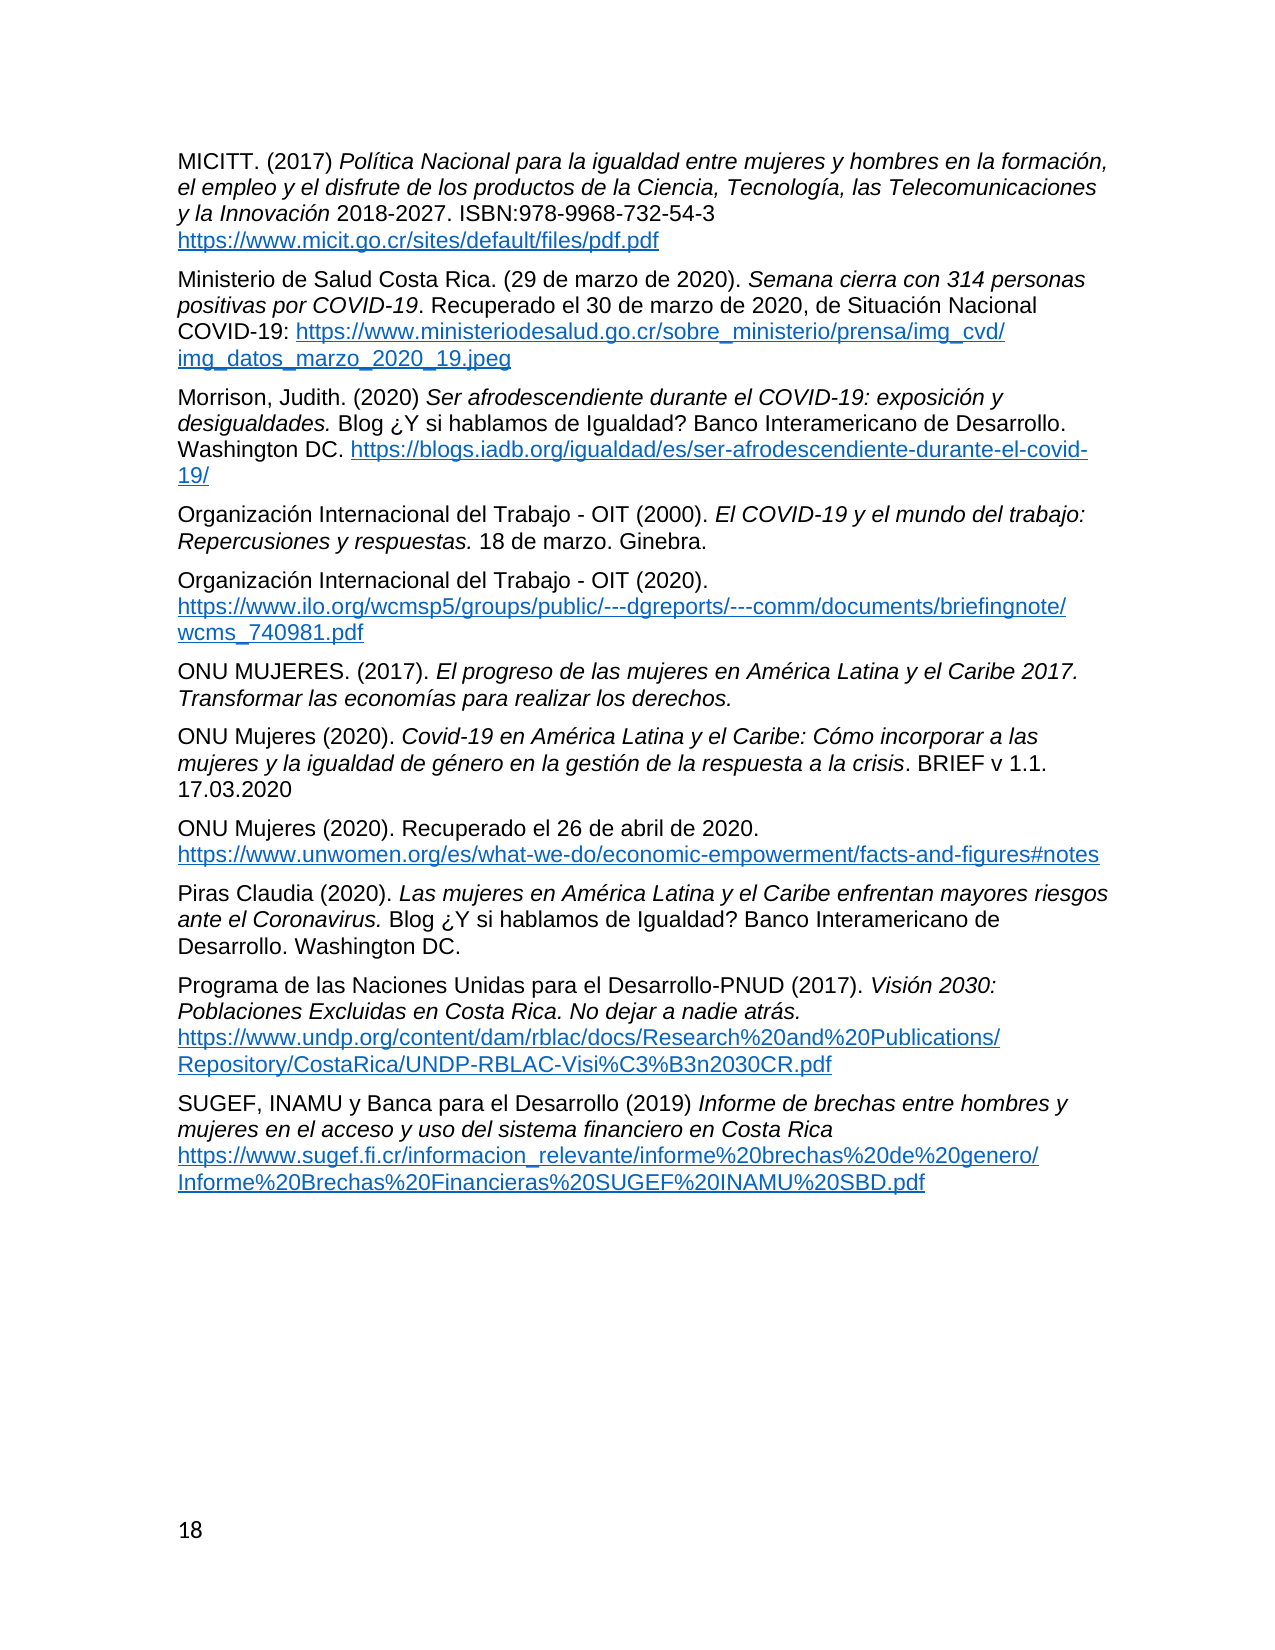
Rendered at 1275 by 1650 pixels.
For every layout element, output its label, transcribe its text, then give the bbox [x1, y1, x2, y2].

text Piras Claudia (2020). Las mujeres en América Latina y el Caribe enfrentan mayores riesgos ante el Coronavirus. Blog ¿Y si hablamos de Igualdad? Banco Interamericano de Desarrollo. Washington DC. [177, 880, 1116, 959]
text Organización Internacional del Trabajo - OIT (2000). El COVID-19 y el mundo del trabajo: Repercusiones y respuestas. 18 de marzo. Ginebra. [177, 501, 1116, 554]
text Organización Internacional del Trabajo - OIT (2020). https://www.ilo.org/wcmsp5/groups/public/---dgreports/---comm/documents/briefingnote/wcms_740981.pdf [177, 567, 1116, 646]
text MICITT. (2017) Política Nacional para la igualdad entre mujeres y hombres en la formación, el empleo y el disfrute de los productos de la Ciencia, Tecnología, las Telecomunicaciones y la Innovación 2018-2027. ISBN:978-9968-732-54-3 https://www.micit.go.cr/sites/default/files/pdf.pdf [177, 148, 1116, 253]
text Ministerio de Salud Costa Rica. (29 de marzo de 2020). Semana cierra con 314 personas positivas por COVID-19. Recuperado el 30 de marzo de 2020, de Situación Nacional COVID-19: https://www.ministeriodesalud.go.cr/sobre_ministerio/prensa/img_cvd/img_datos_marzo_2020_19.jpeg [177, 266, 1116, 371]
text Programa de las Naciones Unidas para el Desarrollo-PNUD (2017). Visión 2030: Poblaciones Excluidas en Costa Rica. No dejar a nadie atrás. https://www.undp.org/content/dam/rblac/docs/Research%20and%20Publications/Repository/CostaRica/UNDP-RBLAC-Visi%C3%B3n2030CR.pdf [177, 972, 1116, 1077]
text ONU MUJERES. (2017). El progreso de las mujeres en América Latina y el Caribe 2017. Transformar las economías para realizar los derechos. [177, 658, 1116, 711]
text Morrison, Judith. (2020) Ser afrodescendiente durante el COVID-19: exposición y desigualdades. Blog ¿Y si hablamos de Igualdad? Banco Interamericano de Desarrollo. Washington DC. https://blogs.iadb.org/igualdad/es/ser-afrodescendiente-durante-el-covid-19/ [177, 383, 1116, 489]
text ONU Mujeres (2020). Recuperado el 26 de abril de 2020. https://www.unwomen.org/es/what-we-do/economic-empowerment/facts-and-figures#notes [177, 815, 1116, 868]
text ONU Mujeres (2020). Covid-19 en América Latina y el Caribe: Cómo incorporar a las mujeres y la igualdad de género en la gestión de la respuesta a la crisis. BRIEF v 1.1. 17.03.2020 [177, 723, 1116, 802]
text SUGEF, INAMU y Banca para el Desarrollo (2019) Informe de brechas entre hombres y mujeres en el acceso y uso del sistema financiero en Costa Rica https://www.sugef.fi.cr/informacion_relevante/informe%20brechas%20de%20genero/Informe%20Brechas%20Financieras%20SUGEF%20INAMU%20SBD.pdf [177, 1089, 1116, 1195]
